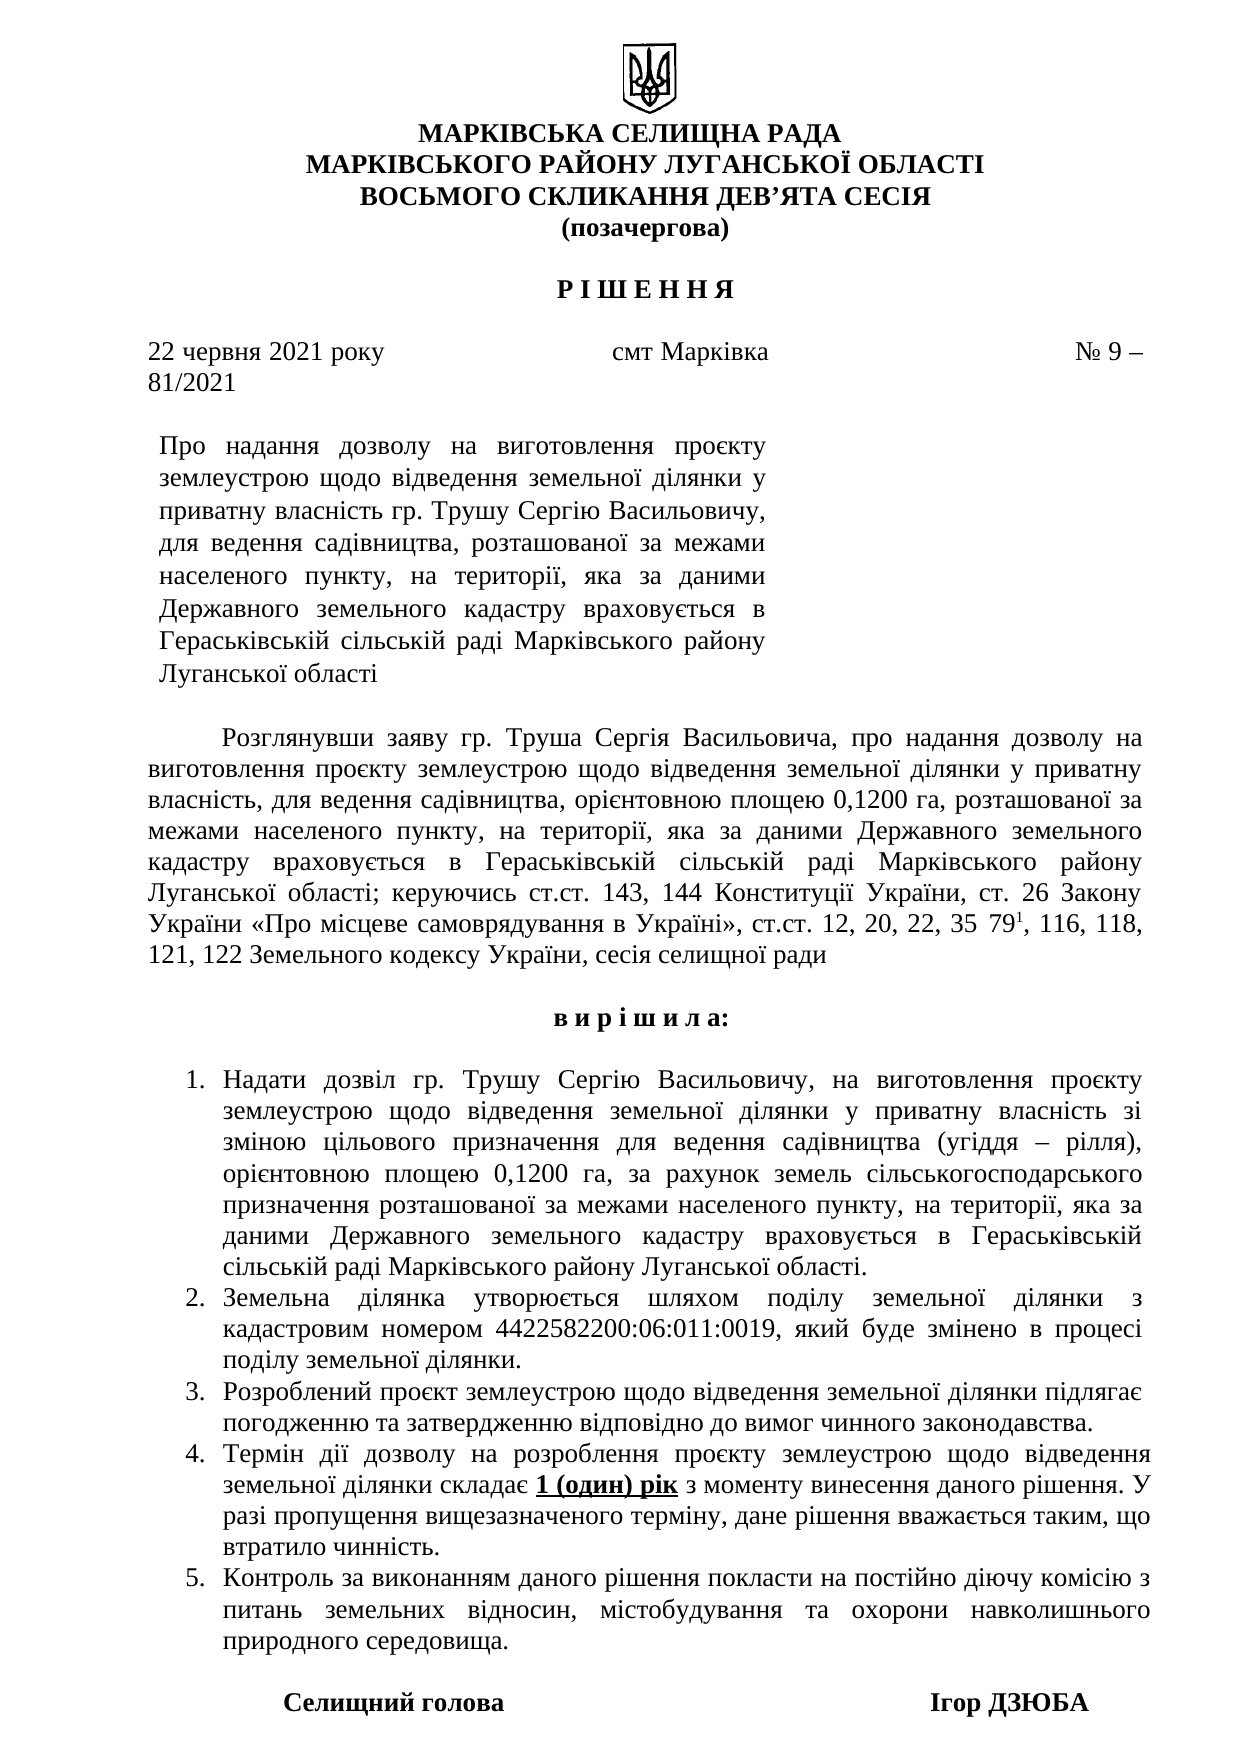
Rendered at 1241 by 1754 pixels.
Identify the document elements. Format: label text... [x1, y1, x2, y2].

text Р І Ш Е Н Н Я [148, 273, 1143, 304]
text ВОСЬМОГО СКЛИКАННЯ ДЕВ’ЯТА СЕСІЯ [148, 179, 1143, 211]
subtitle МАРКІВСЬКОГО РАЙОНУ ЛУГАНСЬКОЇ ОБЛАСТІ [148, 148, 1143, 179]
text 22 червня 2021 року смт Марківка № 9 – 81/2021 [148, 335, 1143, 398]
text Розглянувши заяву гр. Труша Сергія Васильовича, про надання дозволу на виготовлення проєкту землеустрою щодо відведення земельної ділянки у приватну власність, для ведення садівництва, орієнтовною площею 0,1200 га, розташованої за межами населеного пункту, на території, яка за даними Державного земельного кадастру враховується в Гераськівській сільській раді Марківського району Луганської області; керуючись ст.ст. 143, 144 Конституції України, ст. 26 Закону України «Про місцеве самоврядування в Україні», ст.ст. 12, 20, 22, 35 791, 116, 118, 121, 122 Земельного кодексу України, сесія селищної ради [148, 721, 1143, 970]
picture [623, 43, 677, 114]
list Контроль за виконанням даного рішення покласти на постійно діючу комісію з питань земельних відносин, містобудування та охорони навколишнього природного середовища. [185, 1562, 1152, 1655]
list Термін дії дозволу на розроблення проєкту землеустрою щодо відведення земельної ділянки складає 1 (один) рік з моменту винесення даного рішення. У разі пропущення вищезазначеного терміну, дане рішення вважається таким, що втратило чинність. [185, 1437, 1152, 1562]
text (позачергова) [148, 211, 1143, 242]
table_header Про надання дозволу на виготовлення проєкту землеустрою щодо відведення земельної ділянки у приватну власність гр. Трушу Сергію Васильовичу, для ведення садівництва, розташованої за межами населеного пункту, на території, яка за даними Державного земельного кадастру враховується в Гераськівській сільській раді Марківського району Луганської області [148, 429, 786, 689]
list Розроблений проєкт землеустрою щодо відведення земельної ділянки підлягає погодженню та затвердженню відповідно до вимог чинного законодавства. [185, 1375, 1143, 1437]
list Земельна ділянка утворюється шляхом поділу земельної ділянки з кадастровим номером 4422582200:06:011:0019, який буде змінено в процесі поділу земельної ділянки. [185, 1281, 1143, 1375]
text в и р і ш и л а: [148, 1001, 1143, 1032]
subtitle МАРКІВСЬКА СЕЛИЩНА РАДА [148, 117, 1143, 148]
text Селищний голова Ігор ДЗЮБА [221, 1686, 1152, 1717]
list Надати дозвіл гр. Трушу Сергію Васильовичу, на виготовлення проєкту землеустрою щодо відведення земельної ділянки у приватну власність зі зміною цільового призначення для ведення садівництва (угіддя – рілля), орієнтовною площею 0,1200 га, за рахунок земель сільськогосподарського призначення розташованої за межами населеного пункту, на території, яка за даними Державного земельного кадастру враховується в Гераськівській сільській раді Марківського району Луганської області. [185, 1063, 1143, 1281]
